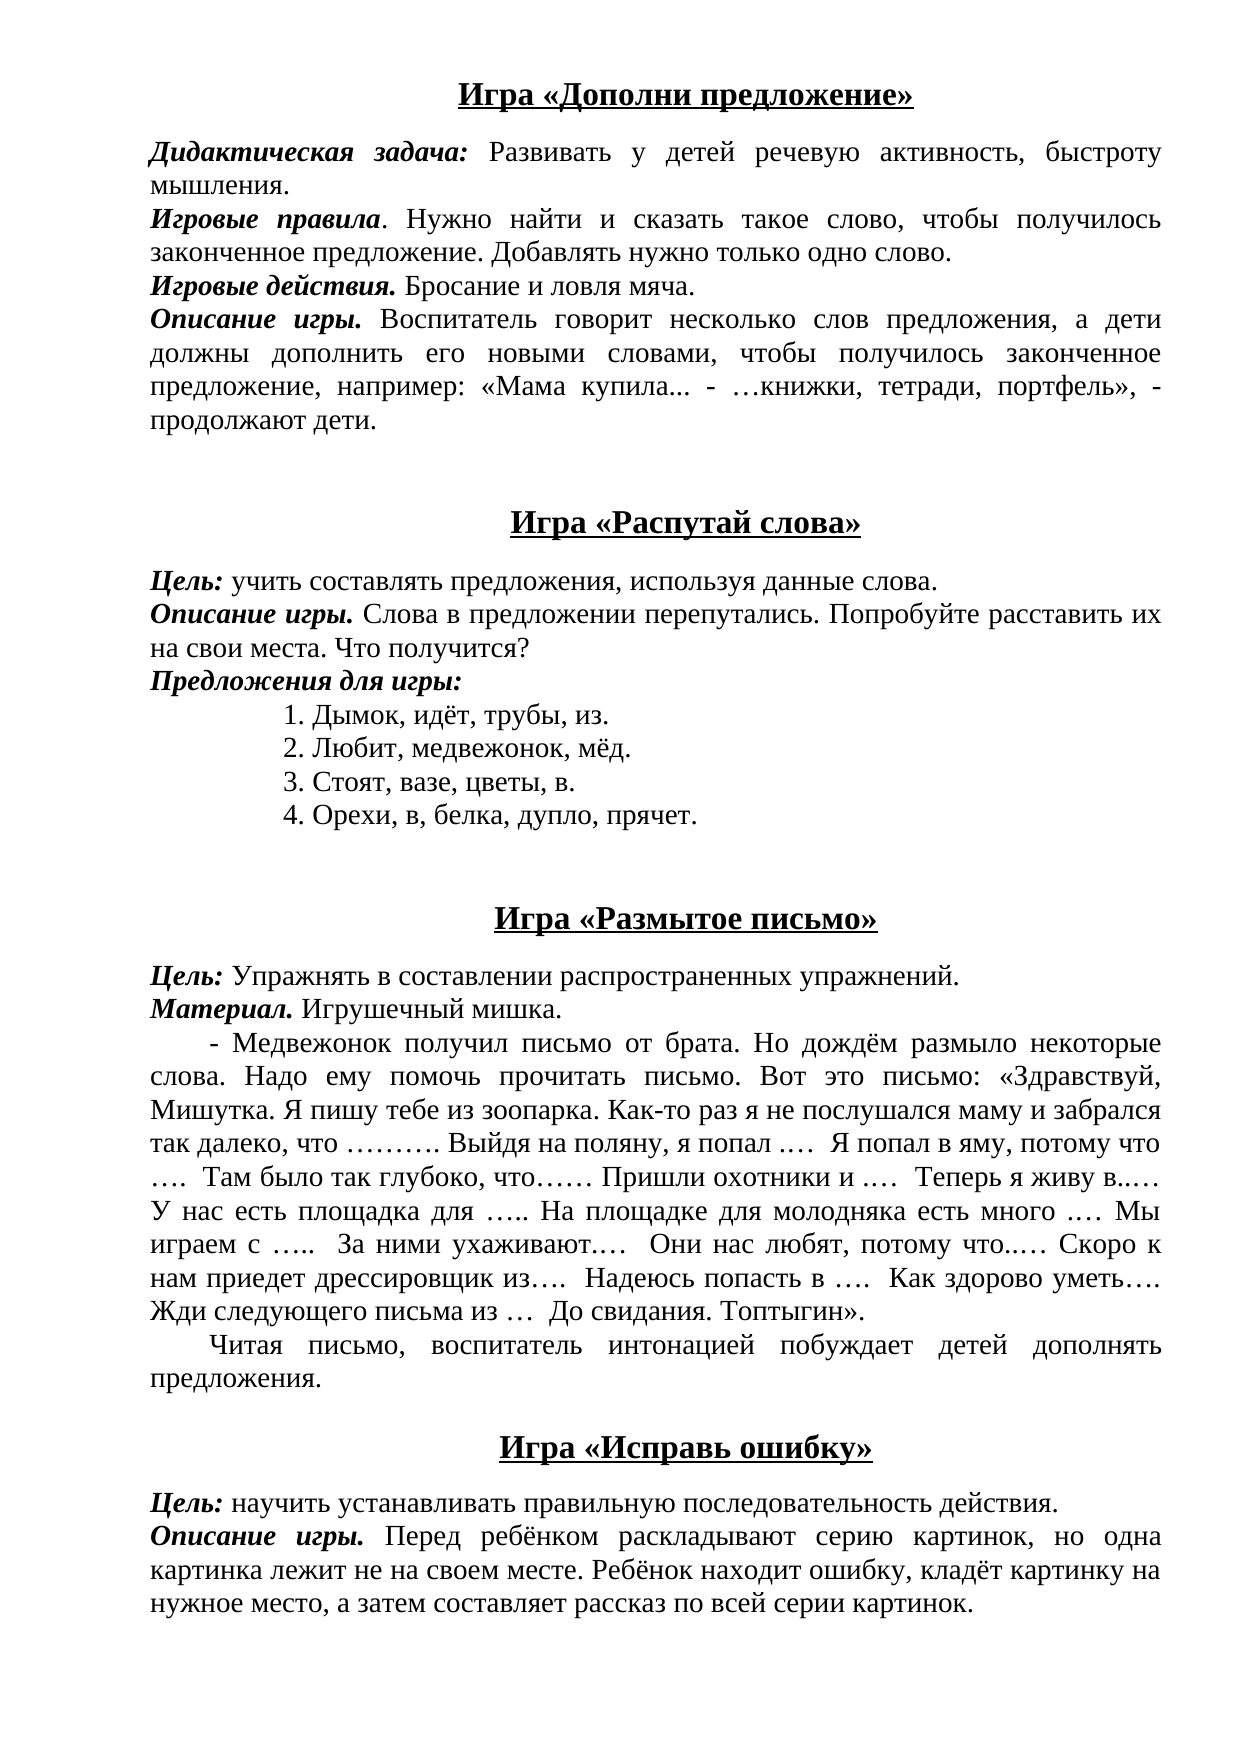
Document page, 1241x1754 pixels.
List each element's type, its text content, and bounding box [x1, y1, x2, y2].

text Материал. Игрушечный мишка. [150, 991, 1162, 1025]
text Игра «Распутай слова» [150, 503, 1162, 541]
text Описание игры. Слова в предложении перепутались. Попробуйте расставить их на свои места. Что получится? [150, 596, 1162, 663]
text Описание игры. Воспитатель говорит несколько слов предложения, а дети должны дополнить его новыми словами, чтобы получилось законченное предложение, например: «Мама купила... - …книжки, тетради, портфель», - продолжают дети. [150, 301, 1162, 436]
text Цель: учить составлять предложения, используя данные слова. [150, 563, 1162, 596]
text Читая письмо, воспитатель интонацией побуждает детей дополнять предложения. [150, 1327, 1162, 1394]
text 4. Орехи, в, белка, дупло, прячет. [224, 797, 1162, 831]
text Игра «Размытое письмо» [150, 898, 1162, 936]
text Игра «Дополни предложение» [150, 74, 1162, 112]
text Дидактическая задача: Развивать у детей речевую активность, быстроту мышления. [150, 134, 1162, 201]
text Цель: научить устанавливать правильную последовательность действия. [150, 1485, 1162, 1518]
text 3. Стоят, вазе, цветы, в. [224, 764, 1162, 797]
text Цель: Упражнять в составлении распространенных упражнений. [150, 958, 1162, 991]
text Игра «Исправь ошибку» [150, 1427, 1162, 1466]
text Описание игры. Перед ребёнком раскладывают серию картинок, но одна картинка лежит не на своем месте. Ребёнок находит ошибку, кладёт картинку на нужное место, а затем составляет рассказ по всей серии картинок. [150, 1518, 1162, 1619]
text Игровые действия. Бросание и ловля мяча. [150, 268, 1162, 301]
text - Медвежонок получил письмо от брата. Но дождём размыло некоторые слова. Надо ему помочь прочитать письмо. Вот это письмо: «Здравствуй, Мишутка. Я пишу тебе из зоопарка. Как-то раз я не послушался маму и забрался так далеко, что ………. Выйдя на поляну, я попал .… Я попал в яму, потому что …. Там было так глубоко, что…… Пришли охотники и .… Теперь я живу в..… У нас есть площадка для ….. На площадке для молодняка есть много .… Мы играем с ….. За ними ухаживают.… Они нас любят, потому что..… Скоро к нам приедет дрессировщик из…. Надеюсь попасть в …. Как здорово уметь…. Жди следующего письма из … До свидания. Топтыгин». [150, 1025, 1162, 1327]
text 2. Любит, медвежонок, мёд. [224, 730, 1162, 764]
text 1. Дымок, идёт, трубы, из. [224, 697, 1162, 730]
text Игровые правила. Нужно найти и сказать такое слово, чтобы получилось законченное предложение. Добавлять нужно только одно слово. [150, 201, 1162, 268]
text Предложения для игры: [150, 663, 1162, 697]
